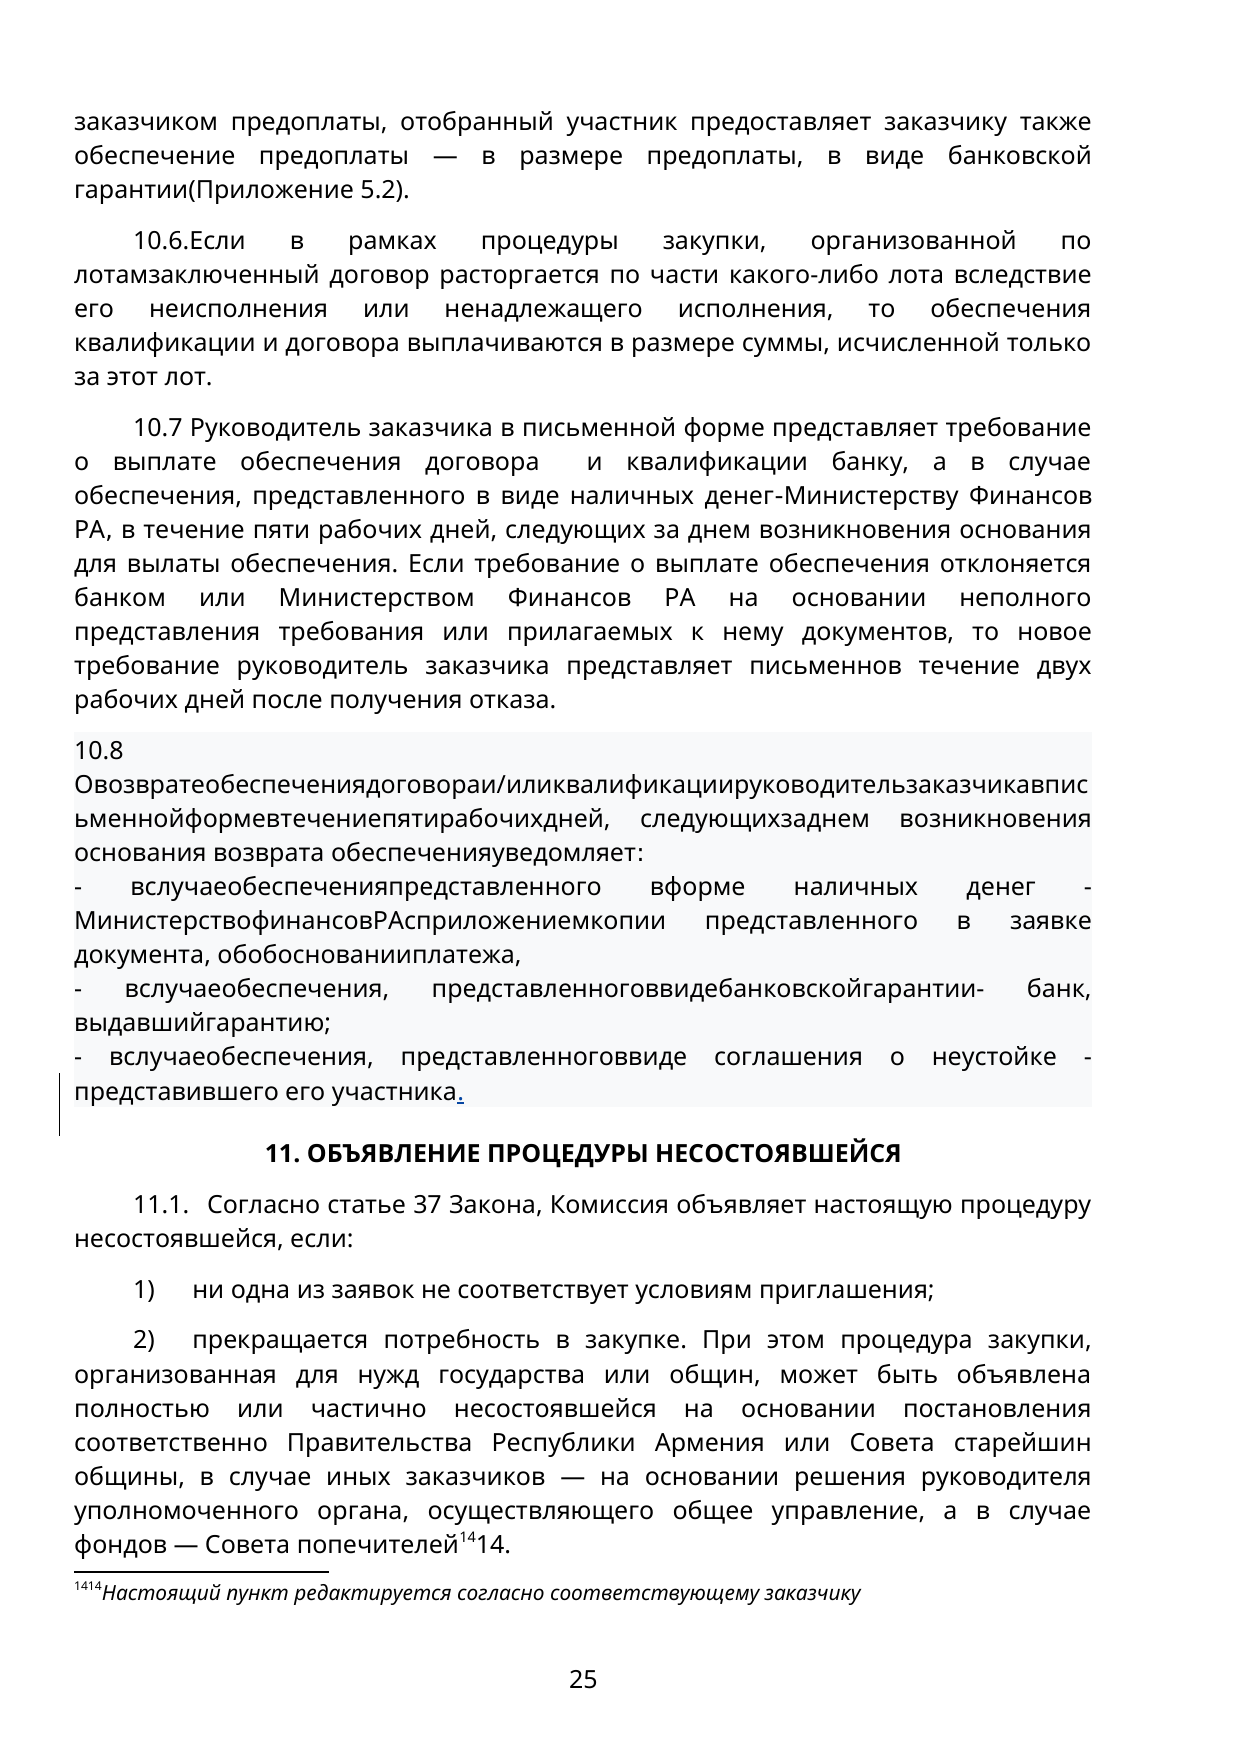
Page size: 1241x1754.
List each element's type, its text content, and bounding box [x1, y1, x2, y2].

text 10.7 Руководитель заказчика в письменной форме представляет требование о выплате обеспечения договора и квалификации банку, а в случае обеспечения, представленного в виде наличных денег-Министерству Финансов РА, в течение пяти рабочих дней, следующих за днем возникновения основания для вылаты обеспечения. Если требование о выплате обеспечения отклоняется банком или Министерством Финансов РА на основании неполного представления требования или прилагаемых к нему документов, то новое требование руководитель заказчика представляет письменнов течение двух рабочих дней после получения отказа. [74, 409, 1092, 716]
text - вслучаеобеспеченияпредставленного вформе наличных денег - МинистерствофинансовРАсприложениемкопии представленного в заявке документа, обобоснованииплатежа, [74, 869, 1092, 971]
text - вслучаеобеспечения, представленноговвиде соглашения о неустойке - представившего его участника [74, 1039, 1092, 1107]
text 10.6.Если в рамках процедуры закупки, организованной по лотамзаключенный договор расторгается по части какого-либо лота вследствие его неисполнения или ненадлежащего исполнения, то обеспечения квалификации и договора выплачиваются в размере суммы, исчисленной только за этот лот. [74, 222, 1092, 393]
text 2) прекращается потребность в закупке. При этом процедура закупки, организованная для нужд государства или общин, может быть объявлена полностью или частично несостоявшейся на основании постановления соответственно Правительства Республики Армения или Совета старейшин общины, в случае иных заказчиков — на основании решения руководителя уполномоченного органа, осуществляющего общее управление, а в случае фондов — Совета попечителей14. [74, 1322, 1092, 1561]
text - вслучаеобеспечения, представленноговвидебанковскойгарантии- банк, выдавшийгарантию; [74, 971, 1092, 1039]
text 11. ОБЪЯВЛЕНИЕ ПРОЦЕДУРЫ НЕСОСТОЯВШЕЙСЯ [74, 1136, 1092, 1170]
text 11.1. Согласно статье 37 Закона, Комиссия объявляет настоящую процедуру несостоявшейся, если: [74, 1187, 1092, 1255]
text 10.8 Овозвратеобеспечениядоговораи/иликвалификациируководительзаказчикавписьменнойформевтечениепятирабочихдней, следующихзаднем возникновения основания возврата обеспеченияуведомляет: [74, 732, 1092, 869]
text 1) ни одна из заявок не соответствует условиям приглашения; [74, 1271, 1092, 1306]
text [74, 103, 1092, 206]
